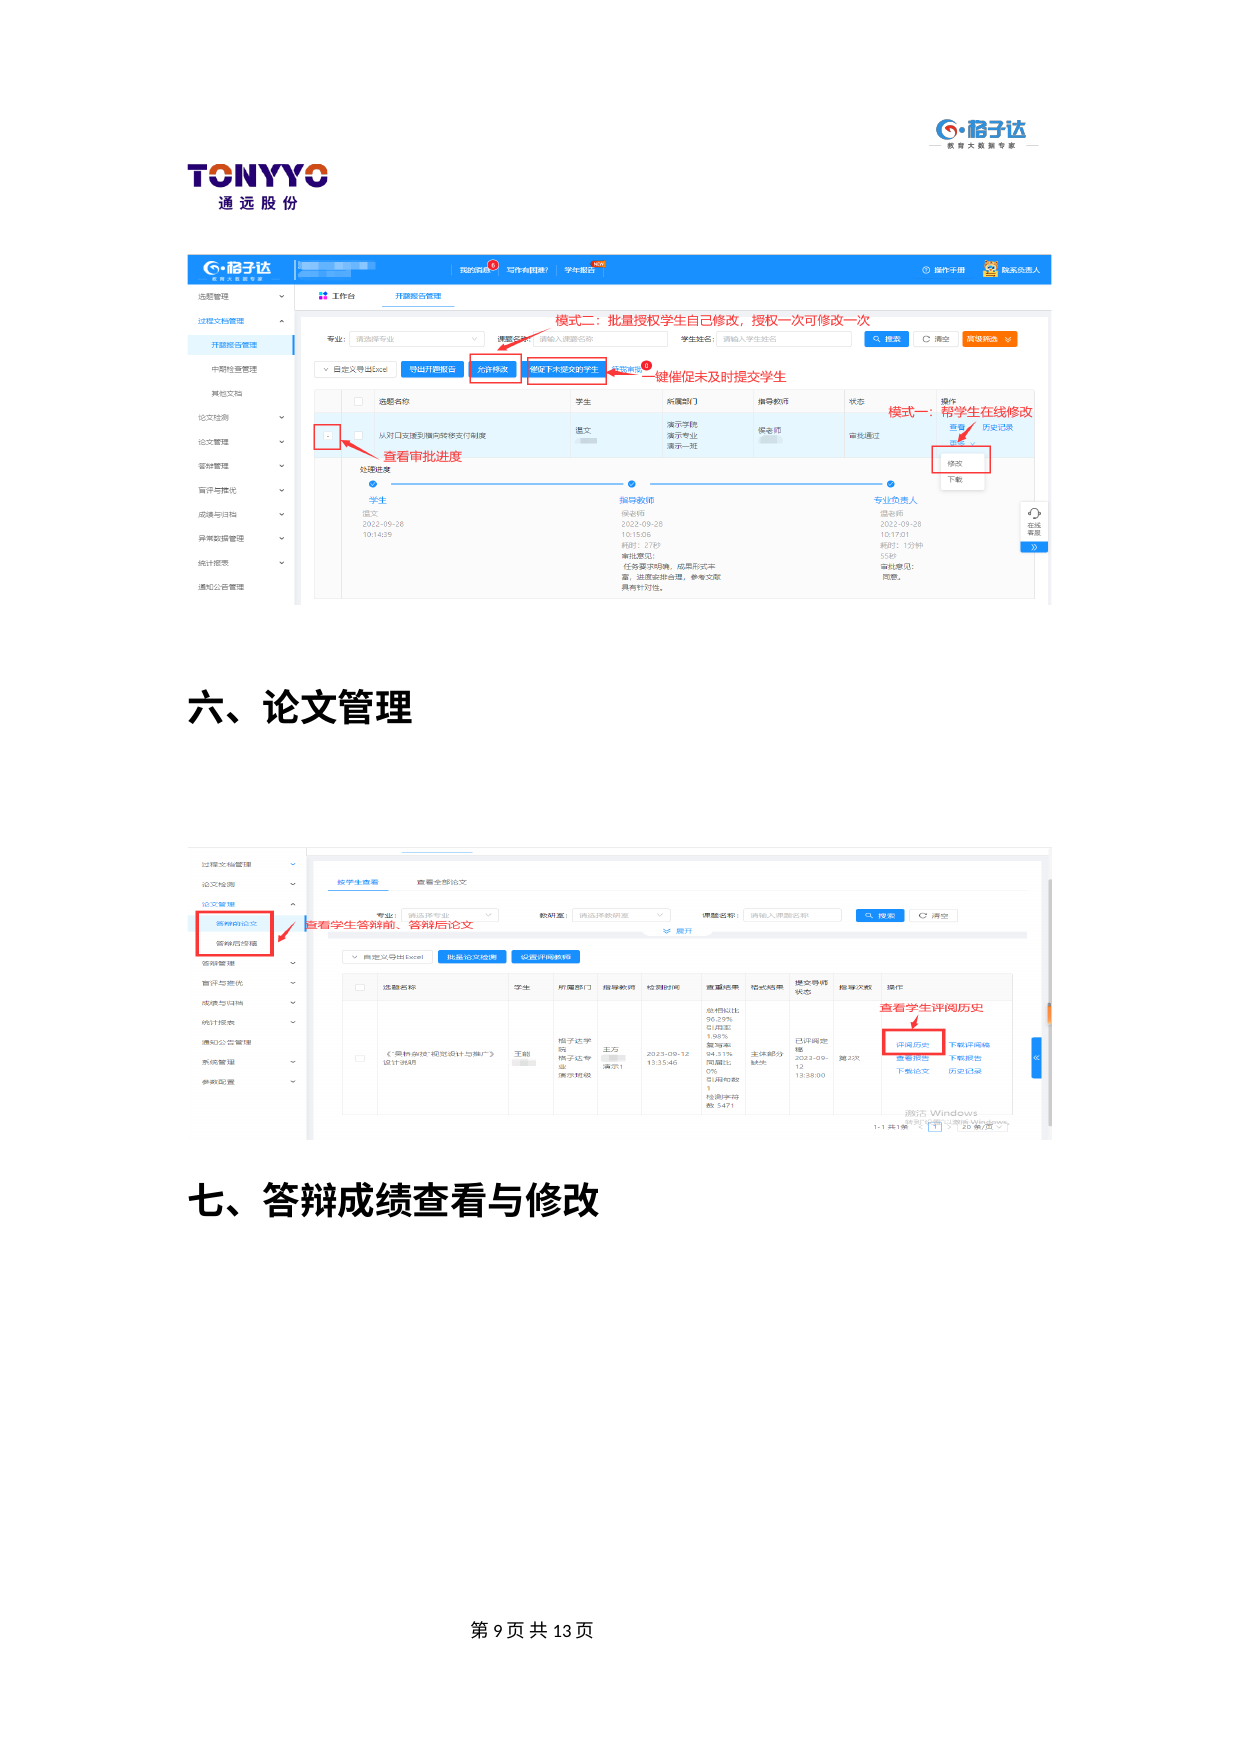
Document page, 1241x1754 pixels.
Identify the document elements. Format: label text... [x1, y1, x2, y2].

subtitle 六、论文管理 [187, 672, 1053, 737]
picture [187, 164, 328, 224]
picture [910, 103, 1053, 164]
list 七、答辩成绩查看与修改 [187, 1165, 1053, 1230]
picture [187, 254, 1052, 605]
picture [187, 847, 1052, 1140]
